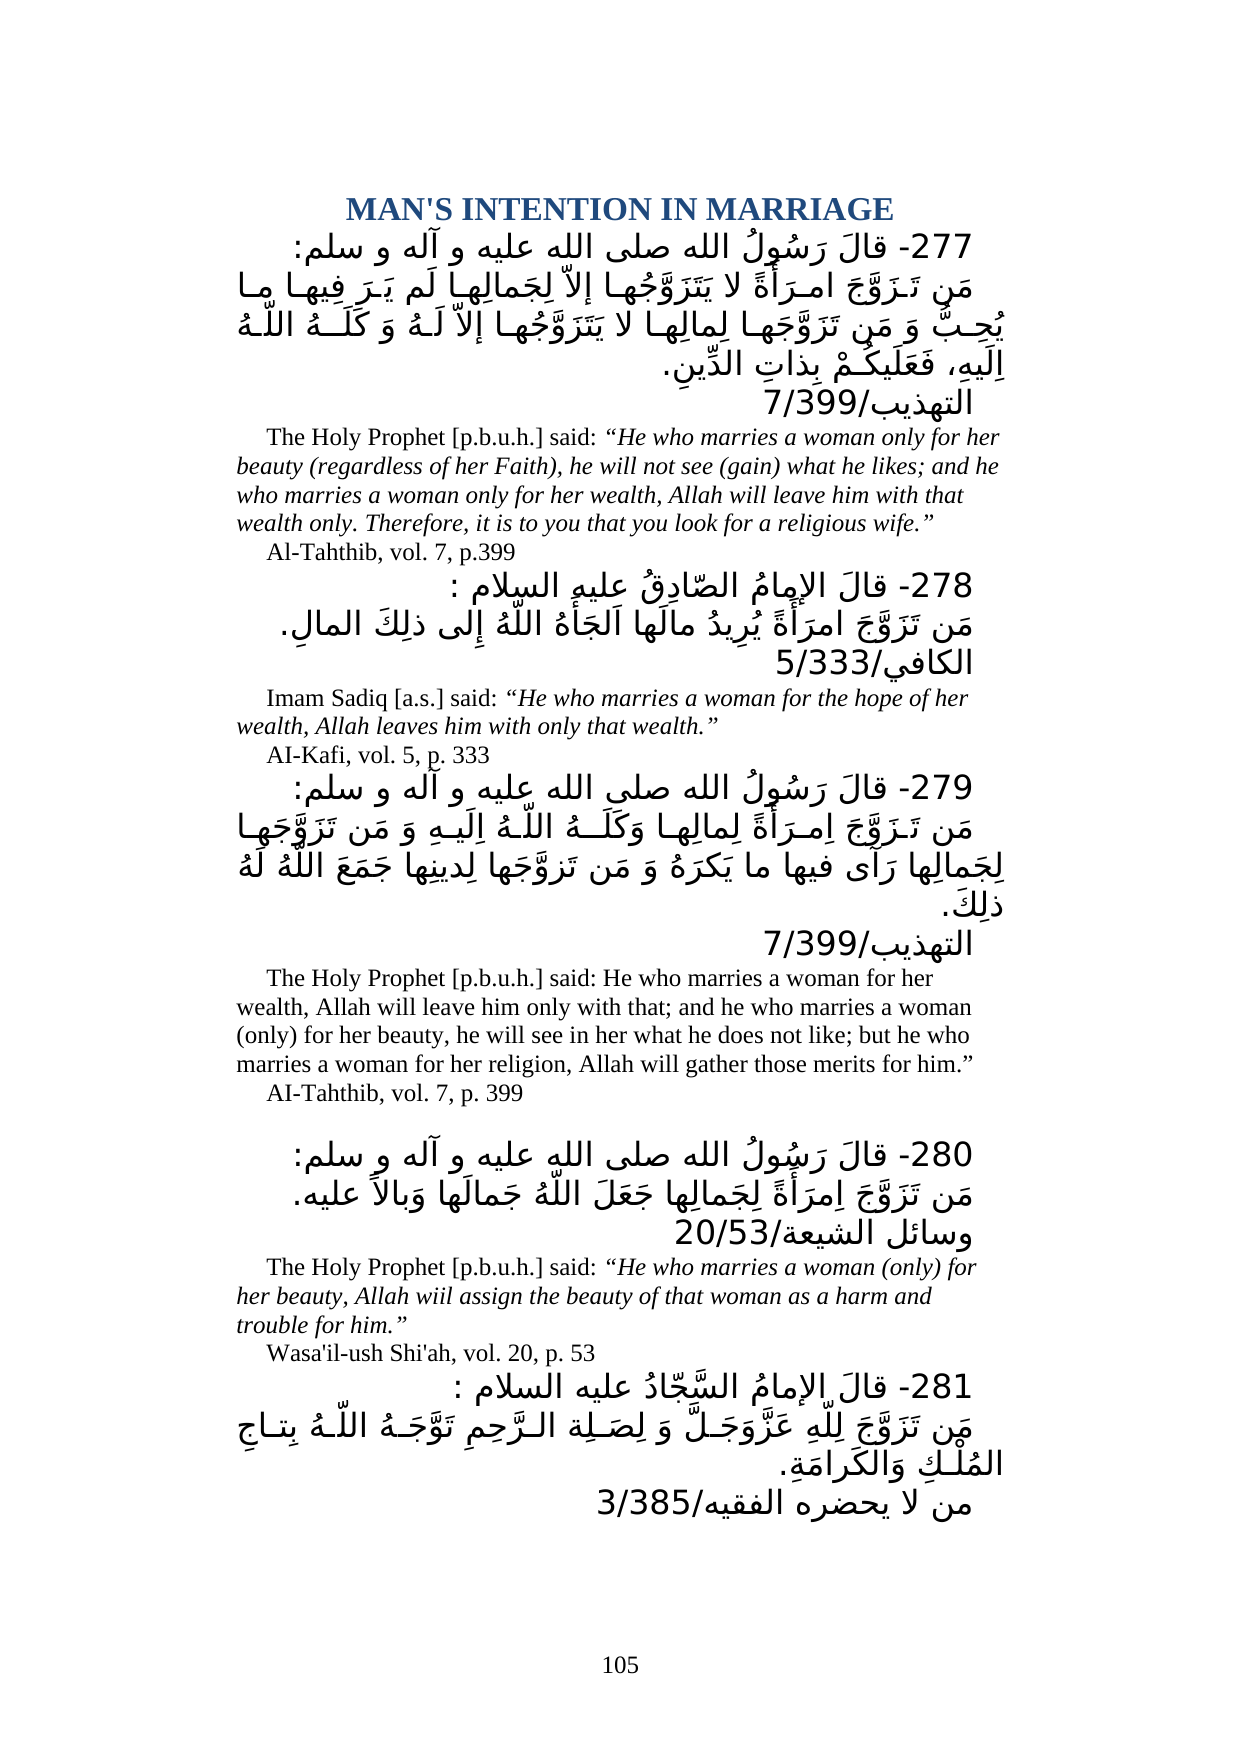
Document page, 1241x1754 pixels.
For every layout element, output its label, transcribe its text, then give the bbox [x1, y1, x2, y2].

text من لا يحضره الفقيه/3/385 [236, 1484, 1004, 1523]
text The Holy Prophet [p.b.u.h.] said: “He who marries a woman only for her beauty (regardless of her Faith), he will not see (gain) what he likes; and he who marries a woman only for her wealth, Allah will leave him with that wealth only. Therefore, it is to you that you look for a religious wife.” [236, 422, 1004, 537]
text 280- قالَ رَسُولُ الله صلی الله عليه و آله و سلم: [236, 1136, 1004, 1174]
text الكافي/5/333 [236, 644, 1004, 683]
text مَن تَزَوَّجَ لِلّهِ عَزَّوَجَلَّ وَ لِصَلِة الرَّحِمِ تَوَّجَهُ اللّهُ بِتاجِ المُلْـكِ وَالكَرامَةِ. [236, 1406, 1004, 1484]
text AI-Tahthib, vol. 7, p. 399 [236, 1078, 1004, 1107]
text Al-Tahthib, vol. 7, p.399 [236, 537, 1004, 566]
text 281- قالَ الإمامُ السَّجّادُ عليه السلام : [236, 1367, 1004, 1406]
text The Holy Prophet [p.b.u.h.] said: “He who marries a woman (only) for her beauty, Allah wiil assign the beauty of that woman as a harm and trouble for him.” [236, 1252, 1004, 1338]
text التهذيب/7/399 [236, 924, 1004, 963]
text 277- قالَ رَسُولُ الله صلی الله عليه و آله و سلم: [236, 228, 1004, 267]
text مَن تَزَوَّجَ اِمرَأَةً لِجَمالِها جَعَلَ اللّهُ جَمالَها وَبالاً عليه. [236, 1174, 1004, 1213]
text AI-Kafi, vol. 5, p. 333 [236, 740, 1004, 769]
text مَن تَزَوَّجَ امرَأَةً يُرِيدُ مالَها اَلجَأَهُ اللّهُ إِلى ذلِكَ المالِ. [236, 605, 1004, 644]
text 279- قالَ رَسُولُ الله صلی الله عليه و آله و سلم: [236, 769, 1004, 808]
text The Holy Prophet [p.b.u.h.] said: He who marries a woman for her wealth, Allah will leave him only with that; and he who marries a woman (only) for her beauty, he will see in her what he does not like; but he who marries a woman for her religion, Allah will gather those merits for him.” [236, 963, 1004, 1078]
text التهذيب/7/399 [236, 383, 1004, 422]
subtitle MAN'S INTENTION IN MARRIAGE [236, 190, 1004, 228]
text مَن تَزَوَّجَ اِمرَأَةً لِمالِها وَكَلَـهُ اللّهُ اِلَيهِ وَ مَن تَزَوَّجَها لِجَمالِها رَآى فيها ما يَكرَهُ وَ مَن تَزوَّجَها لِدينِها جَمَعَ اللّهُ لَهُ ذلِكَ. [236, 808, 1004, 924]
text Wasa'il-ush Shi'ah, vol. 20, p. 53 [236, 1338, 1004, 1367]
text 278- قالَ الإمامُ الصّادِقُ عليه السلام : [236, 566, 1004, 605]
text وسائل الشيعة/20/53 [236, 1213, 1004, 1252]
text مَن تَزَوَّجَ امرَأَةً لا يَتَزَوَّجُها إلاّ لِجَمالِها لَم يَرَ فِيها ما يُحِـبُّ وَ مَن تَزَوَّجَها لِمالِها لا يَتَزَوَّجُها إلاّ لَهُ وَ كَلَـهُ اللّهُ اِلَيهِ، فَعَلَيكُـمْ بِذاتِ الدِّينِ. [236, 267, 1004, 383]
text Imam Sadiq [a.s.] said: “He who marries a woman for the hope of her wealth, Allah leaves him with only that wealth.” [236, 683, 1004, 740]
